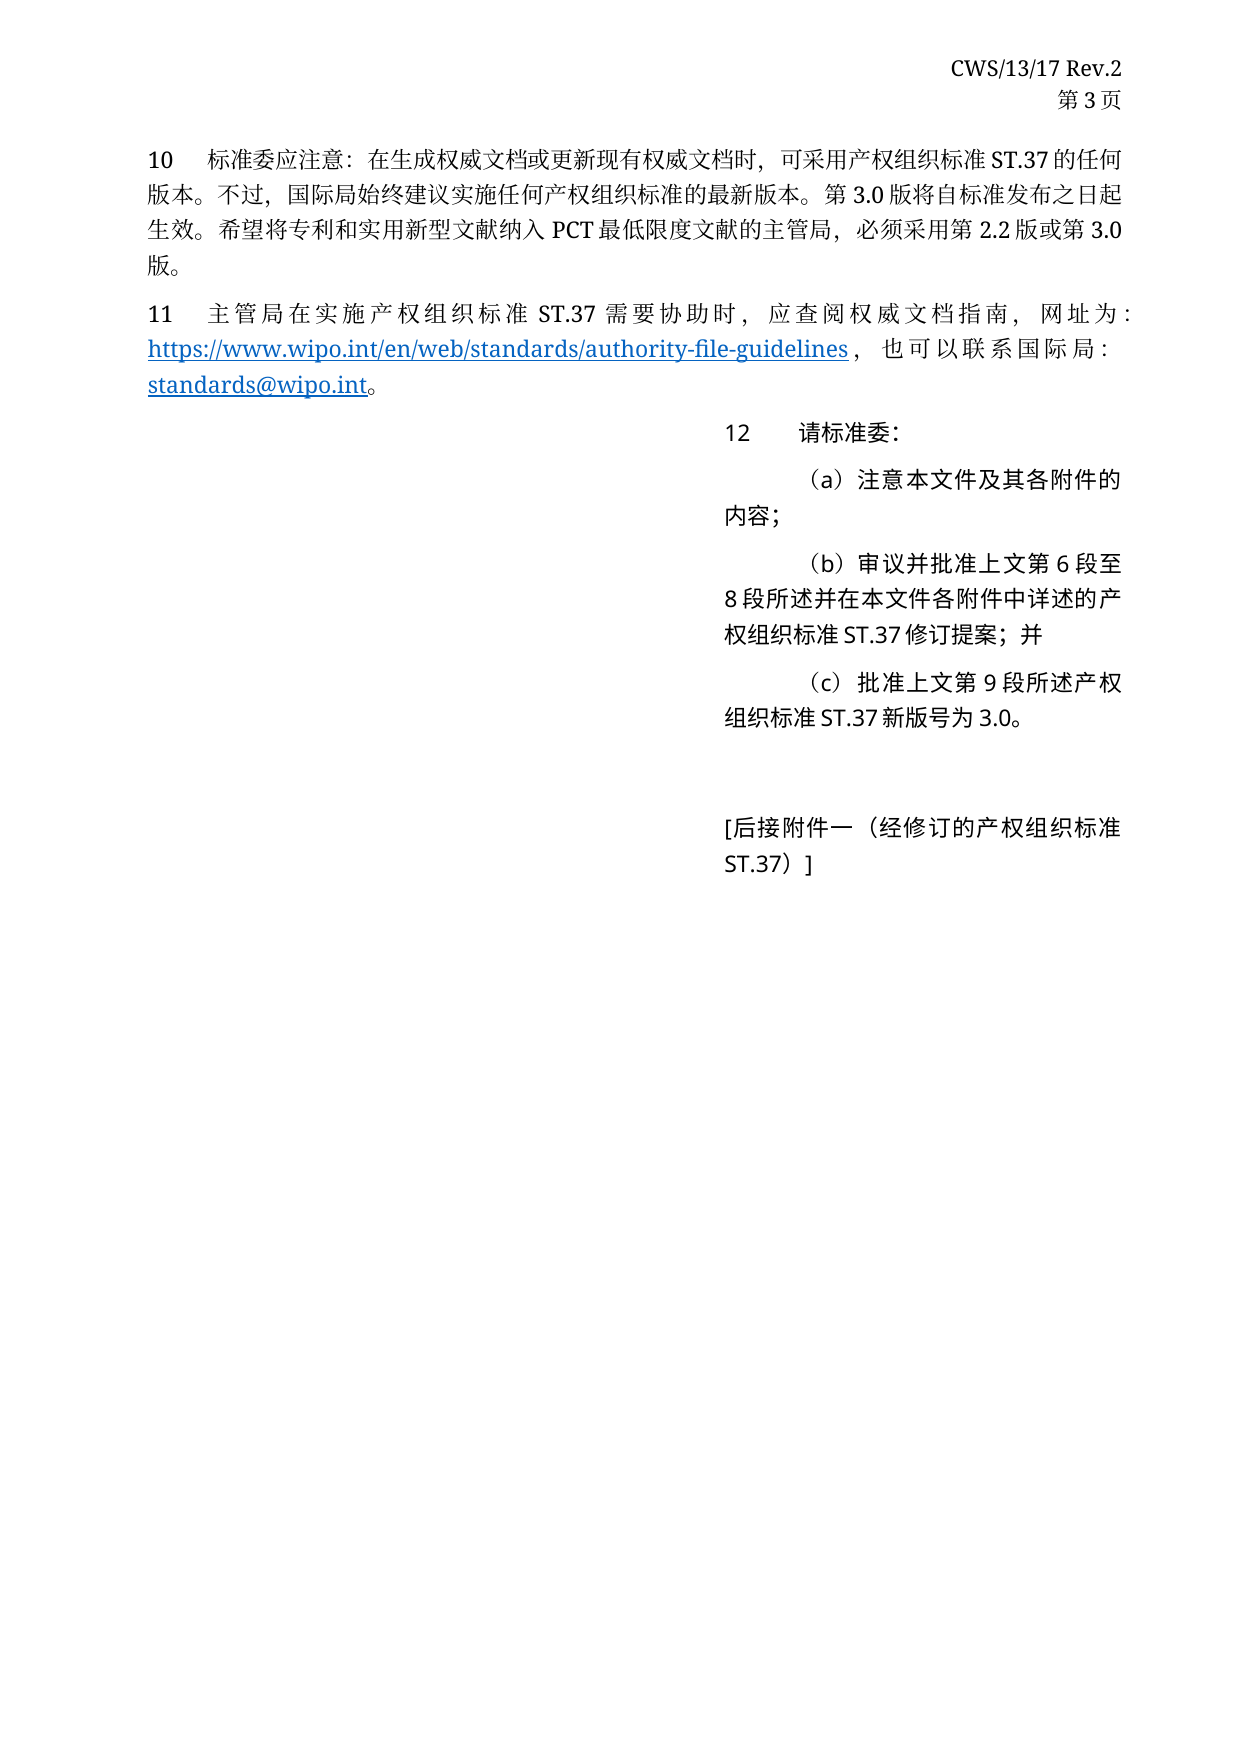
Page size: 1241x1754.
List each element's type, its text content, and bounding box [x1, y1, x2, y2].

list 审议并批准上文第6段至8段所述并在本文件各附件中详述的产权组织标准ST.37修订提案；并 [724, 544, 1122, 650]
text 主管局在实施产权组织标准ST.37需要协助时，应查阅权威文档指南，网址为：https://www.wipo.int/en/web/standards/authority-file-guidelines，也可以联系国际局：standards@wipo.int。 [148, 294, 1122, 400]
list 批准上文第9段所述产权组织标准ST.37新版号为3.0。 [724, 662, 1122, 733]
text [后接附件一（经修订的产权组织标准ST.37）] [724, 808, 1122, 879]
text 标准委应注意：在生成权威文档或更新现有权威文档时，可采用产权组织标准ST.37的任何版本。不过，国际局始终建议实施任何产权组织标准的最新版本。第3.0版将自标准发布之日起生效。希望将专利和实用新型文献纳入PCT最低限度文献的主管局，必须采用第2.2版或第3.0‍版。 [148, 139, 1122, 281]
list 请标准委： [724, 412, 1122, 448]
list 注意本文件及其各附件的内容； [724, 460, 1122, 531]
